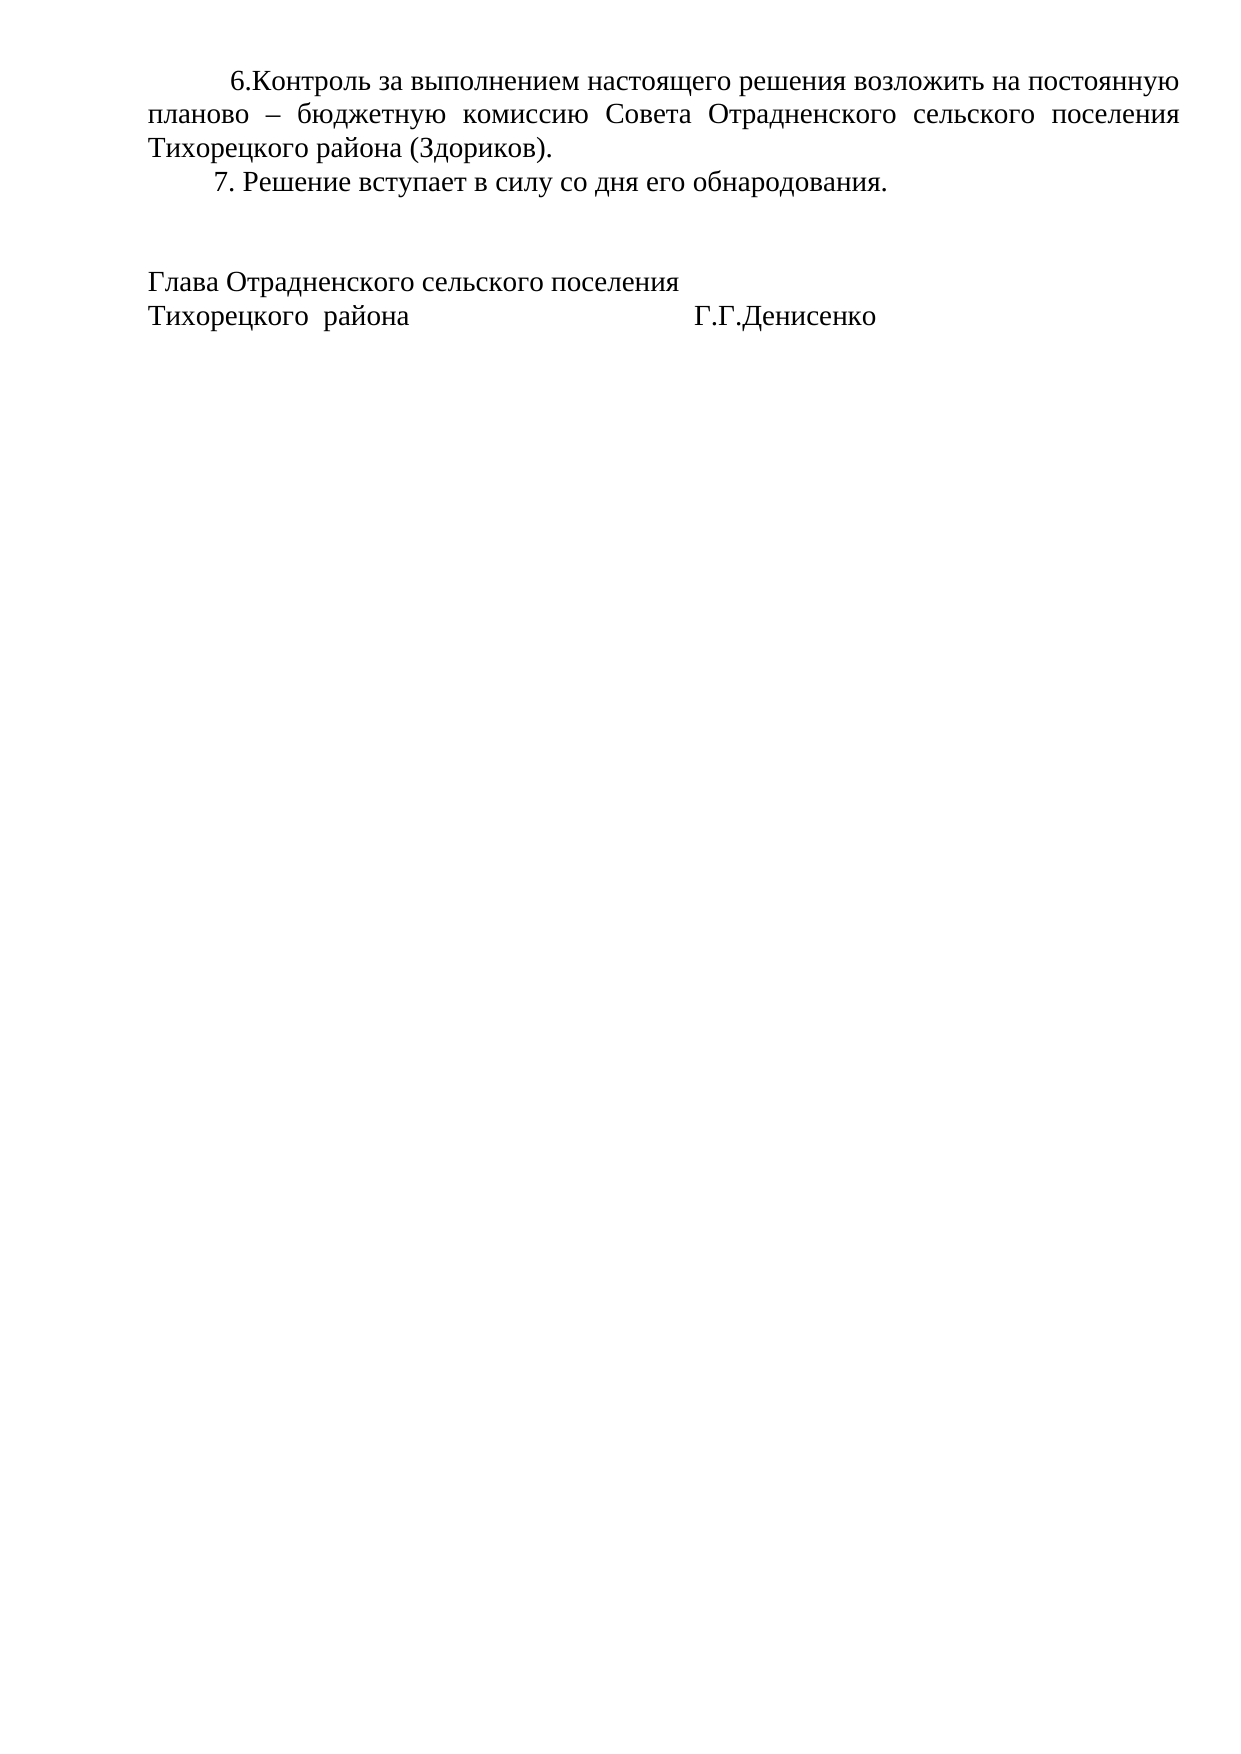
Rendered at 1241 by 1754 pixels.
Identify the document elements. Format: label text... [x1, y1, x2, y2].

text 6.Контроль за выполнением настоящего решения возложить на постоянную планово – бюджетную комиссию Совета Отрадненского сельского поселения Тихорецкого района (Здориков). [148, 63, 1181, 164]
text Глава Отрадненского сельского поселения [148, 264, 1181, 298]
text 7. Решение вступает в силу со дня его обнародования. [148, 164, 1181, 197]
text Тихорецкого района Г.Г.Денисенко [148, 298, 1181, 331]
